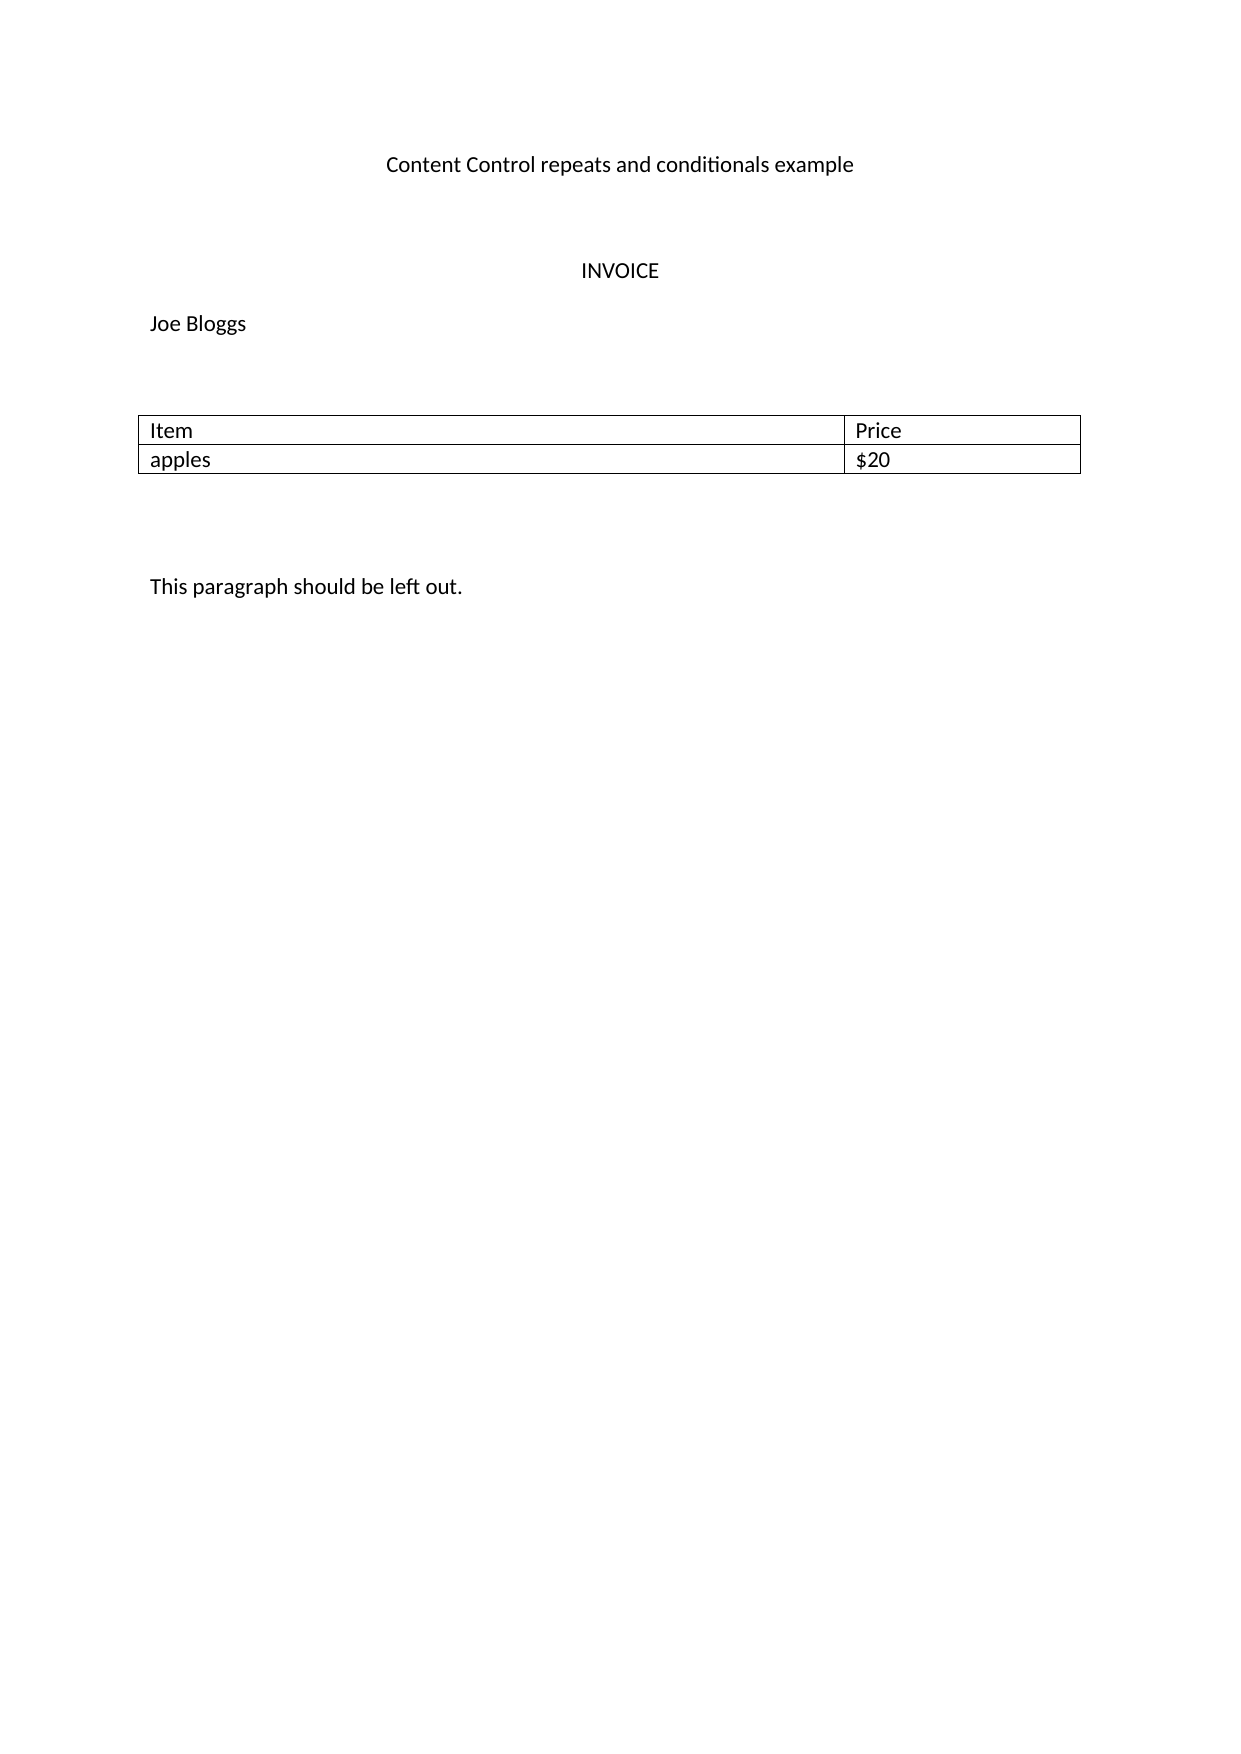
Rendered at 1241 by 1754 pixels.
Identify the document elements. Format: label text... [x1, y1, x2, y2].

table_header Item [139, 416, 844, 444]
table_header Price [845, 416, 1080, 444]
text Content Control repeats and conditionals example [150, 150, 1090, 178]
text INVOICE [150, 256, 1090, 284]
